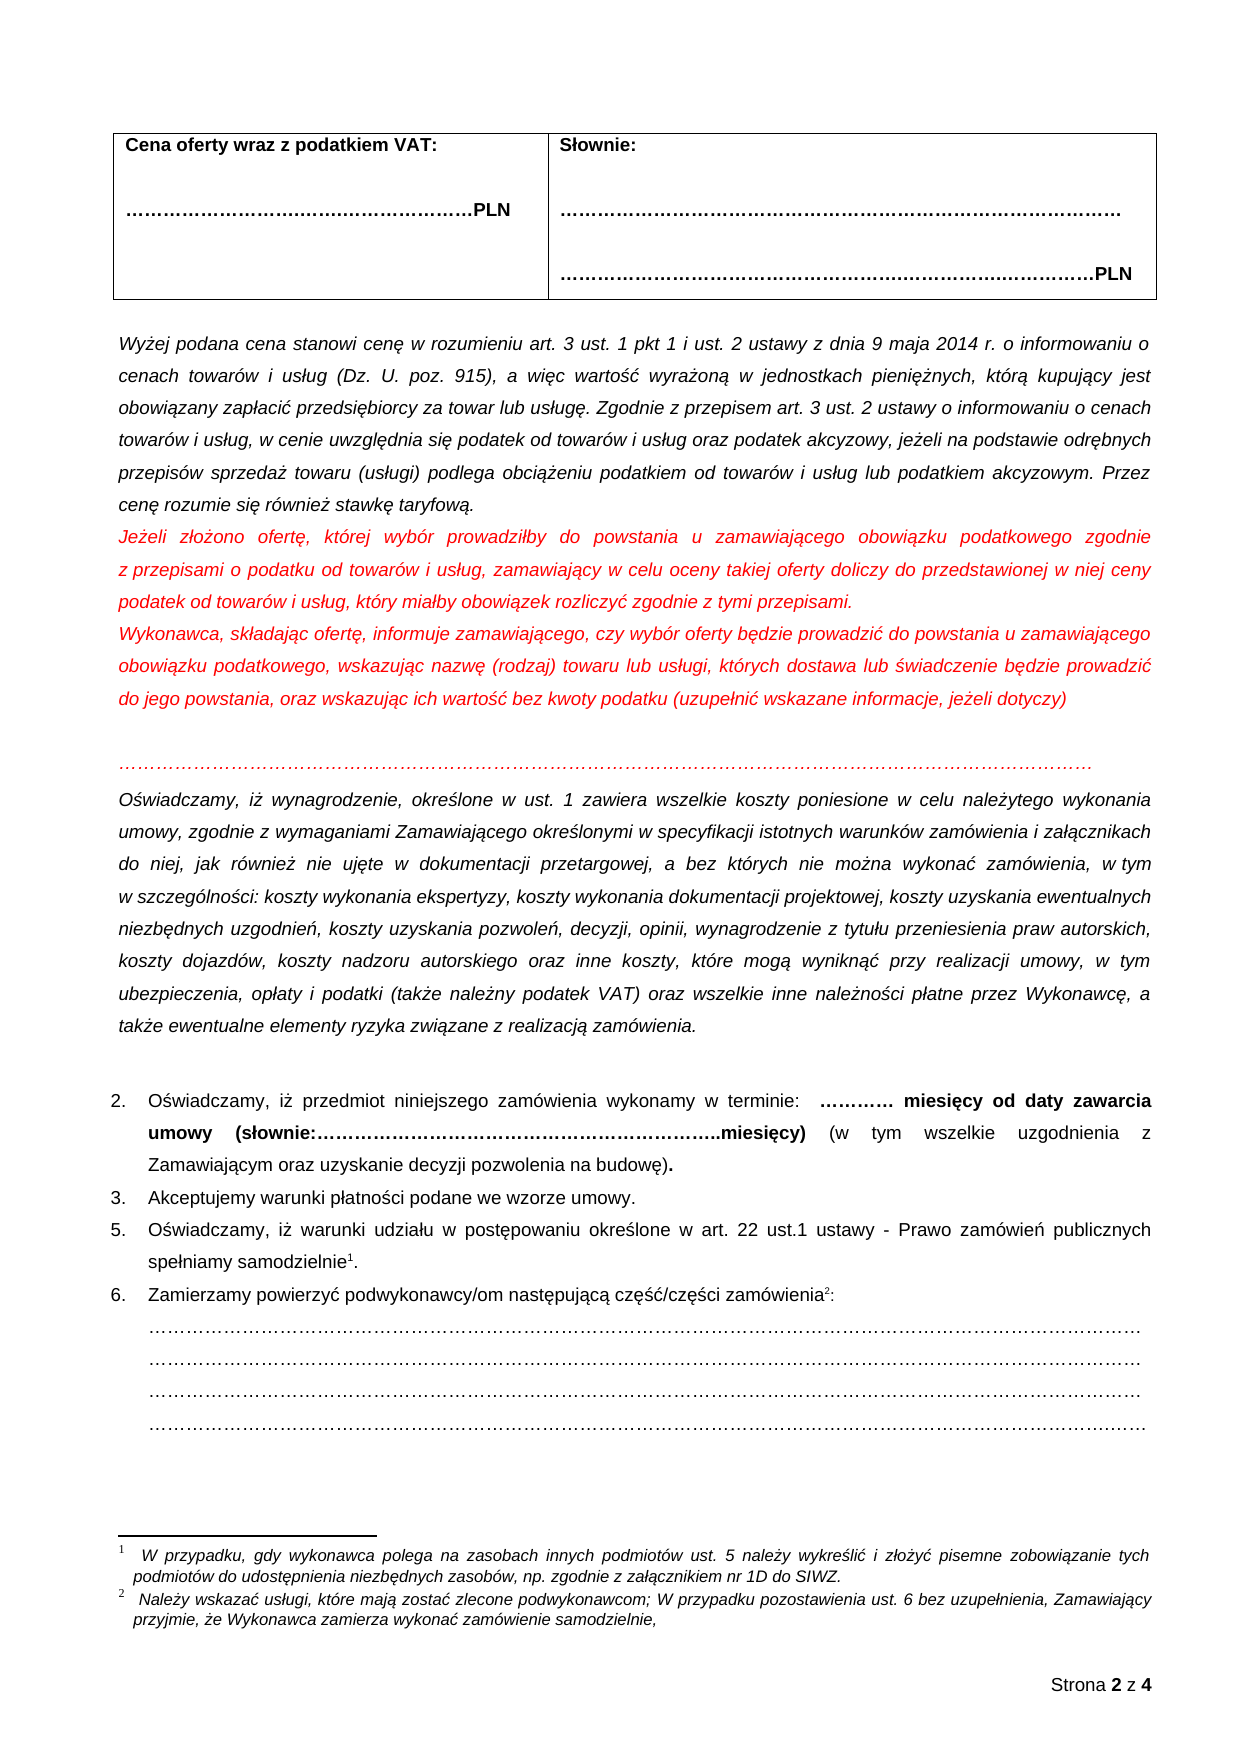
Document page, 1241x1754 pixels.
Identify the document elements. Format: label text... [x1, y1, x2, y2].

text Wyżej podana cena stanowi cenę w rozumieniu art. 3 ust. 1 pkt 1 i ust. 2 ustawy z dnia 9 maja 2014 r. o informowaniu o cenach towarów i usług (Dz. U. poz. 915), a więc wartość wyrażoną w jednostkach pieniężnych, którą kupujący jest obowiązany zapłacić przedsiębiorcy za towar lub usługę. Zgodnie z przepisem art. 3 ust. 2 ustawy o informowaniu o cenach towarów i usług, w cenie uwzględnia się podatek od towarów i usług oraz podatek akcyzowy, jeżeli na podstawie odrębnych przepisów sprzedaż towaru (usługi) podlega obciążeniu podatkiem od towarów i usług lub podatkiem akcyzowym. Przez cenę rozumie się również stawkę taryfową. [118, 332, 1152, 515]
text Oświadczamy, iż wynagrodzenie, określone w ust. 1 zawiera wszelkie koszty poniesione w celu należytego wykonania umowy, zgodnie z wymaganiami Zamawiającego określonymi w specyfikacji istotnych warunków zamówienia i załącznikach do niej, jak również nie ujęte w dokumentacji przetargowej, a bez których nie można wykonać zamówienia, w tym w szczególności: koszty wykonania ekspertyzy, koszty wykonania dokumentacji projektowej, koszty uzyskania ewentualnych niezbędnych uzgodnień, koszty uzyskania pozwoleń, decyzji, opinii, wynagrodzenie z tytułu przeniesienia praw autorskich, koszty dojazdów, koszty nadzoru autorskiego oraz inne koszty, które mogą wyniknąć przy realizacji umowy, w tym ubezpieczenia, opłaty i podatki (także należny podatek VAT) oraz wszelkie inne należności płatne przez Wykonawcę, a także ewentualne elementy ryzyka związane z realizacją zamówienia. [118, 789, 1152, 1036]
list Akceptujemy warunki płatności podane we wzorze umowy. [110, 1187, 1152, 1208]
text ………………………………………………………………………………………………………………………………………… [118, 752, 1152, 774]
list Zamierzamy powierzyć podwykonawcy/om następującą część/części zamówienia: [110, 1283, 1152, 1305]
table_header Cena oferty wraz z podatkiem VAT: ……………………….…….…………………PLN [114, 134, 548, 299]
list Oświadczamy, iż warunki udziału w postępowaniu określone w art. 22 ust.1 ustawy - Prawo zamówień publicznych spełniamy samodzielnie. [110, 1219, 1152, 1273]
table_header Słownie: ……………………………………………………………………………… ……………………………………………….…………….……………PLN [549, 134, 1156, 299]
text …………………………………………………………………………………………………………………………………………… [148, 1380, 1152, 1402]
text ………………………………………………………………………………………………………………………………………………………………………………………………………………………………………………………………………………………… [148, 1316, 1152, 1369]
list Jeżeli złożono ofertę, której wybór prowadziłby do powstania u zamawiającego obowiązku podatkowego zgodnie z przepisami o podatku od towarów i usług, zamawiający w celu oceny takiej oferty doliczy do przedstawionej w niej ceny podatek od towarów i usług, który miałby obowiązek rozliczyć zgodnie z tymi przepisami. [118, 526, 1152, 612]
list Oświadczamy, iż przedmiot niniejszego zamówienia wykonamy w terminie: ………… miesięcy od daty zawarcia umowy (słownie:………………………………………………………..miesięcy) (w tym wszelkie uzgodnienia z Zamawiającym oraz uzyskanie decyzji pozwolenia na budowę). [110, 1090, 1152, 1176]
text ……………………………………………………………………………………………………………………………………….…… [148, 1413, 1152, 1434]
list Wykonawca, składając ofertę, informuje zamawiającego, czy wybór oferty będzie prowadzić do powstania u zamawiającego obowiązku podatkowego, wskazując nazwę (rodzaj) towaru lub usługi, których dostawa lub świadczenie będzie prowadzić do jego powstania, oraz wskazując ich wartość bez kwoty podatku (uzupełnić wskazane informacje, jeżeli dotyczy) [118, 623, 1152, 709]
